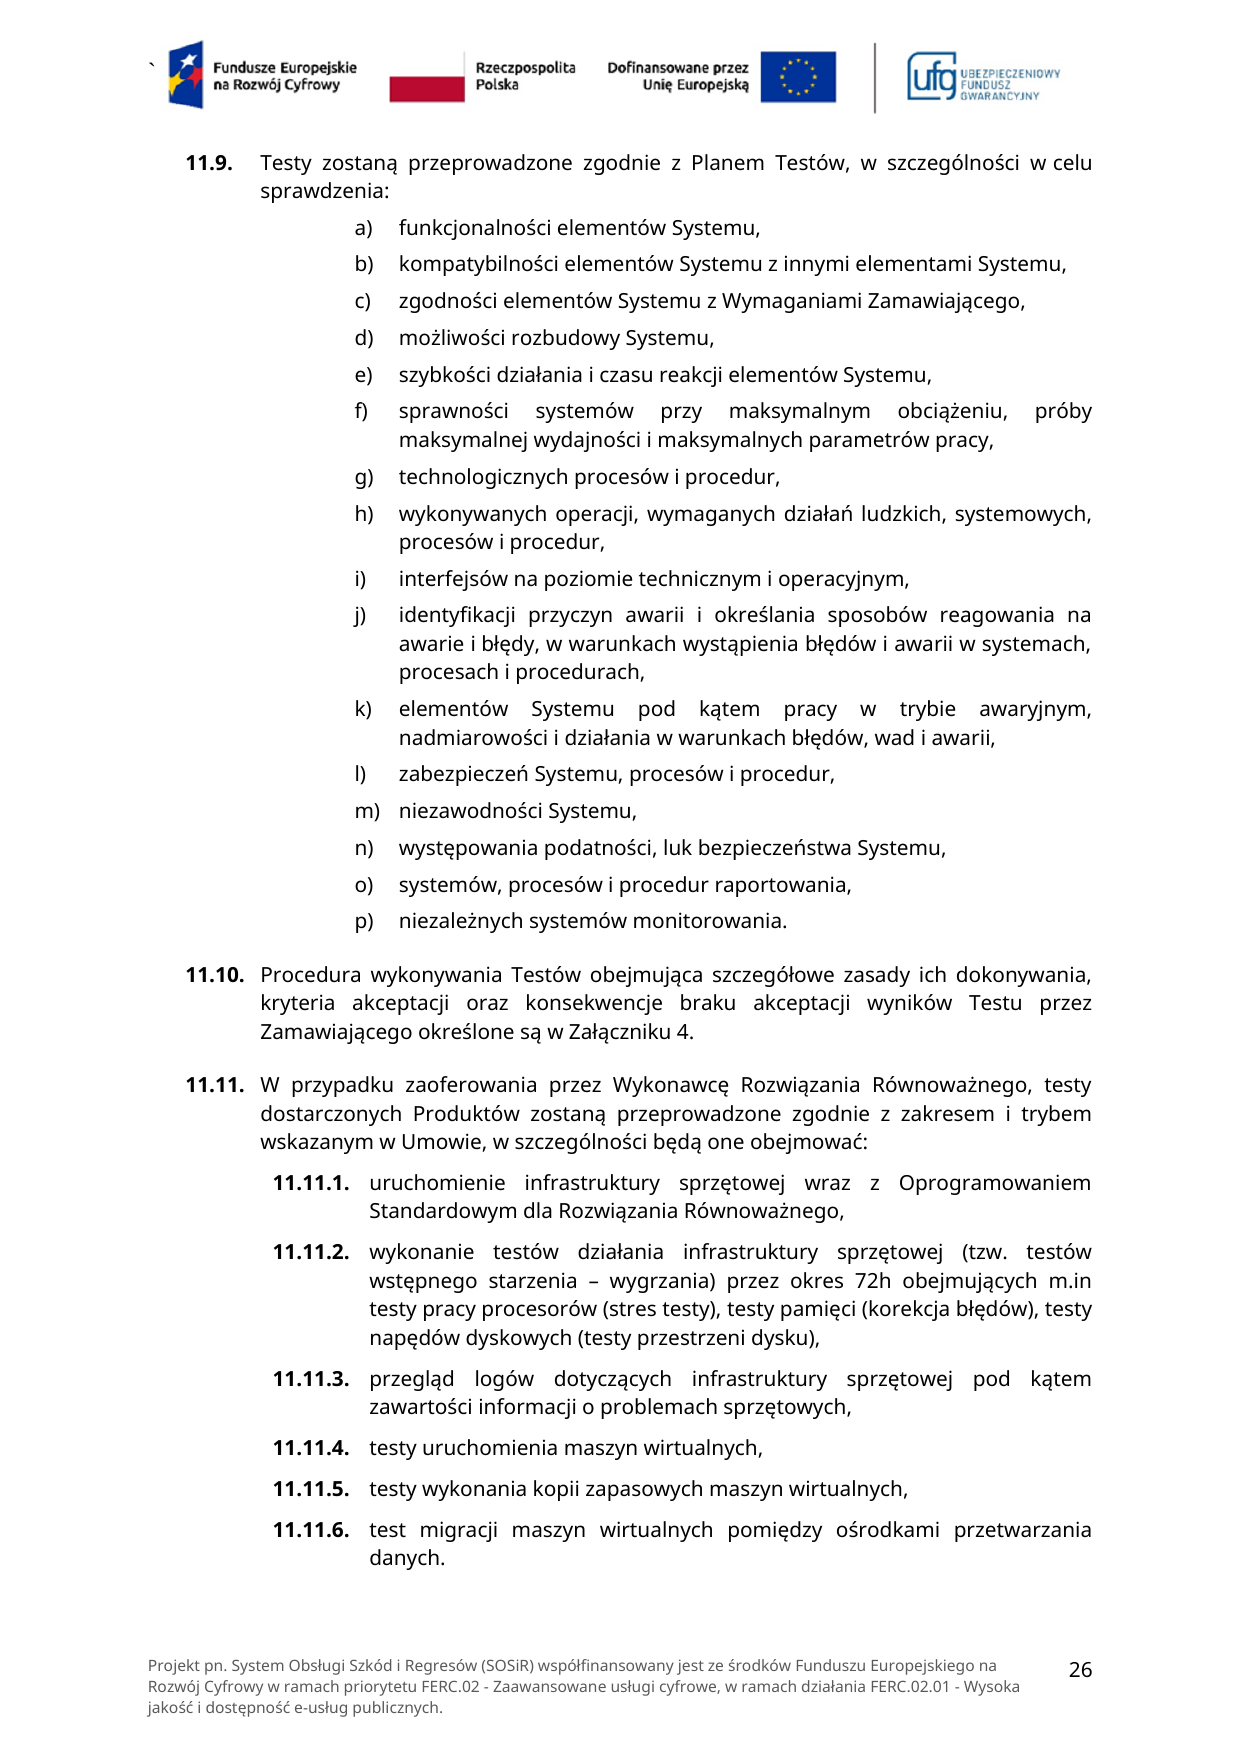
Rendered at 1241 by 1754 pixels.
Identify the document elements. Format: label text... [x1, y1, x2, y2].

list występowania podatności, luk bezpieczeństwa Systemu, [354, 833, 1093, 861]
list W przypadku zaoferowania przez Wykonawcę Rozwiązania Równoważnego, testy dostarczonych Produktów zostaną przeprowadzone zgodnie z zakresem i trybem wskazanym w Umowie, w szczególności będą one obejmować: [185, 1070, 1093, 1156]
list przegląd logów dotyczących infrastruktury sprzętowej pod kątem zawartości informacji o problemach sprzętowych, [272, 1364, 1093, 1421]
list szybkości działania i czasu reakcji elementów Systemu, [354, 360, 1093, 388]
list kompatybilności elementów Systemu z innymi elementami Systemu, [354, 249, 1093, 278]
list wykonanie testów działania infrastruktury sprzętowej (tzw. testów wstępnego starzenia – wygrzania) przez okres 72h obejmujących m.in testy pracy procesorów (stres testy), testy pamięci (korekcja błędów), testy napędów dyskowych (testy przestrzeni dysku), [272, 1237, 1093, 1351]
list uruchomienie infrastruktury sprzętowej wraz z Oprogramowaniem Standardowym dla Rozwiązania Równoważnego, [272, 1168, 1093, 1225]
list identyfikacji przyczyn awarii i określania sposobów reagowania na awarie i błędy, w warunkach wystąpienia błędów i awarii w systemach, procesach i procedurach, [354, 601, 1093, 686]
list systemów, procesów i procedur raportowania, [354, 870, 1093, 898]
list niezawodności Systemu, [354, 796, 1093, 825]
list test migracji maszyn wirtualnych pomiędzy ośrodkami przetwarzania danych. [272, 1515, 1093, 1572]
list możliwości rozbudowy Systemu, [354, 323, 1093, 352]
list technologicznych procesów i procedur, [354, 462, 1093, 490]
list testy uruchomienia maszyn wirtualnych, [272, 1433, 1093, 1462]
list funkcjonalności elementów Systemu, [354, 213, 1093, 241]
list interfejsów na poziomie technicznym i operacyjnym, [354, 564, 1093, 592]
list elementów Systemu pod kątem pracy w trybie awaryjnym, nadmiarowości i działania w warunkach błędów, wad i awarii, [354, 694, 1093, 751]
list sprawności systemów przy maksymalnym obciążeniu, próby maksymalnej wydajności i maksymalnych parametrów pracy, [354, 397, 1093, 453]
list zgodności elementów Systemu z Wymaganiami Zamawiającego, [354, 286, 1093, 315]
list niezależnych systemów monitorowania. [354, 907, 1093, 935]
list testy wykonania kopii zapasowych maszyn wirtualnych, [272, 1474, 1093, 1502]
list Procedura wykonywania Testów obejmująca szczegółowe zasady ich dokonywania, kryteria akceptacji oraz konsekwencje braku akceptacji wyników Testu przez Zamawiającego określone są w Załączniku 4. [185, 960, 1093, 1045]
list Testy zostaną przeprowadzone zgodnie z Planem Testów, w szczególności w celu sprawdzenia: [185, 148, 1093, 204]
list zabezpieczeń Systemu, procesów i procedur, [354, 759, 1093, 788]
list wykonywanych operacji, wymaganych działań ludzkich, systemowych, procesów i procedur, [354, 499, 1093, 556]
picture [147, 21, 1093, 130]
